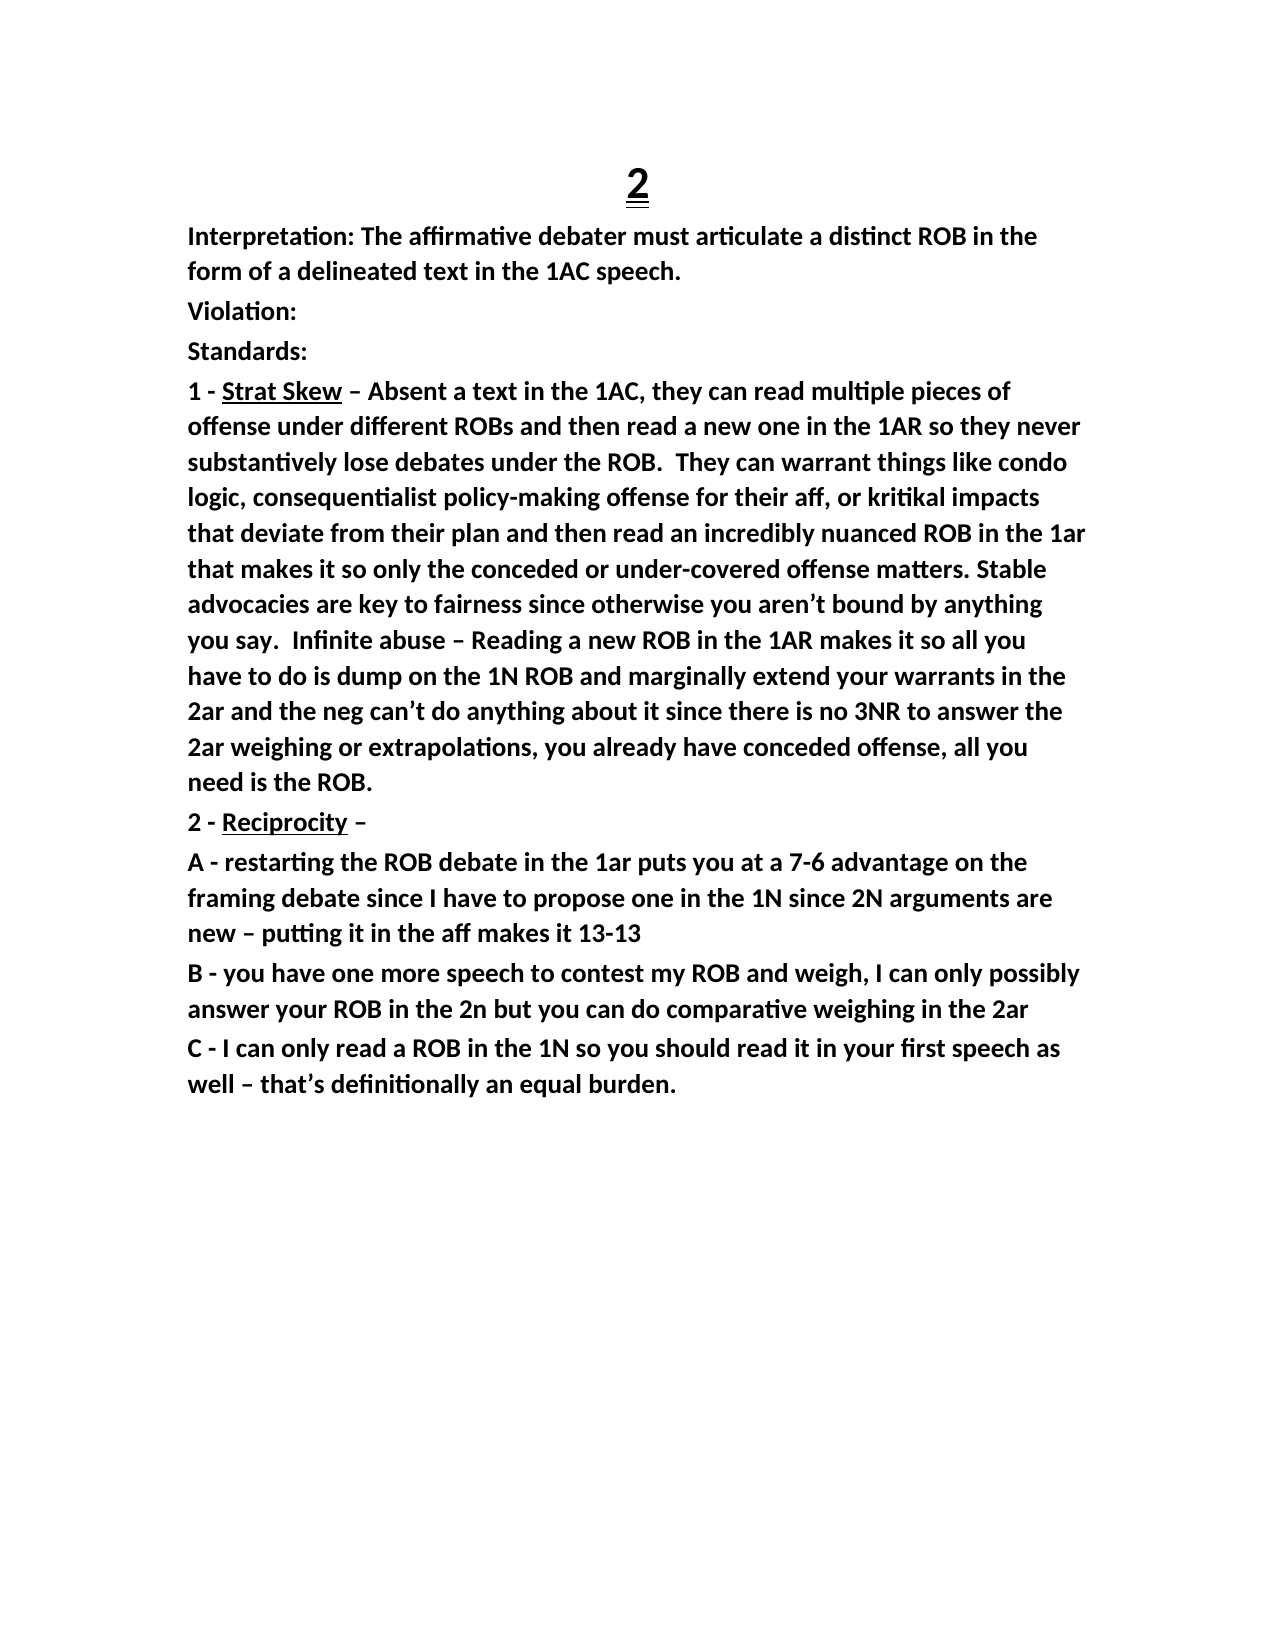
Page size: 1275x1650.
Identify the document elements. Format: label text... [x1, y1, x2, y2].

subtitle A - restarting the ROB debate in the 1ar puts you at a 7-6 advantage on the framing debate since I have to propose one in the 1N since 2N arguments are new – putting it in the aff makes it 13-13 [187, 845, 1087, 949]
subtitle Violation: [187, 294, 1087, 327]
subtitle 1 - Strat Skew – Absent a text in the 1AC, they can read multiple pieces of offense under different ROBs and then read a new one in the 1AR so they never substantively lose debates under the ROB. They can warrant things like condo logic, consequentialist policy-making offense for their aff, or kritikal impacts that deviate from their plan and then read an incredibly nuanced ROB in the 1ar that makes it so only the conceded or under-covered offense matters. Stable advocacies are key to fairness since otherwise you aren’t bound by anything you say. Infinite abuse – Reading a new ROB in the 1AR makes it so all you have to do is dump on the 1N ROB and marginally extend your warrants in the 2ar and the neg can’t do anything about it since there is no 3NR to answer the 2ar weighing or extrapolations, you already have conceded offense, all you need is the ROB. [187, 374, 1087, 798]
subtitle 2 - Reciprocity – [187, 805, 1087, 838]
subtitle C - I can only read a ROB in the 1N so you should read it in your first speech as well – that’s definitionally an equal burden. [187, 1032, 1087, 1100]
subtitle 2 [187, 154, 1087, 210]
subtitle B - you have one more speech to contest my ROB and weigh, I can only possibly answer your ROB in the 2n but you can do comparative weighing in the 2ar [187, 956, 1087, 1025]
subtitle Standards: [187, 334, 1087, 367]
subtitle Interpretation: The affirmative debater must articulate a distinct ROB in the form of a delineated text in the 1AC speech. [187, 219, 1087, 287]
